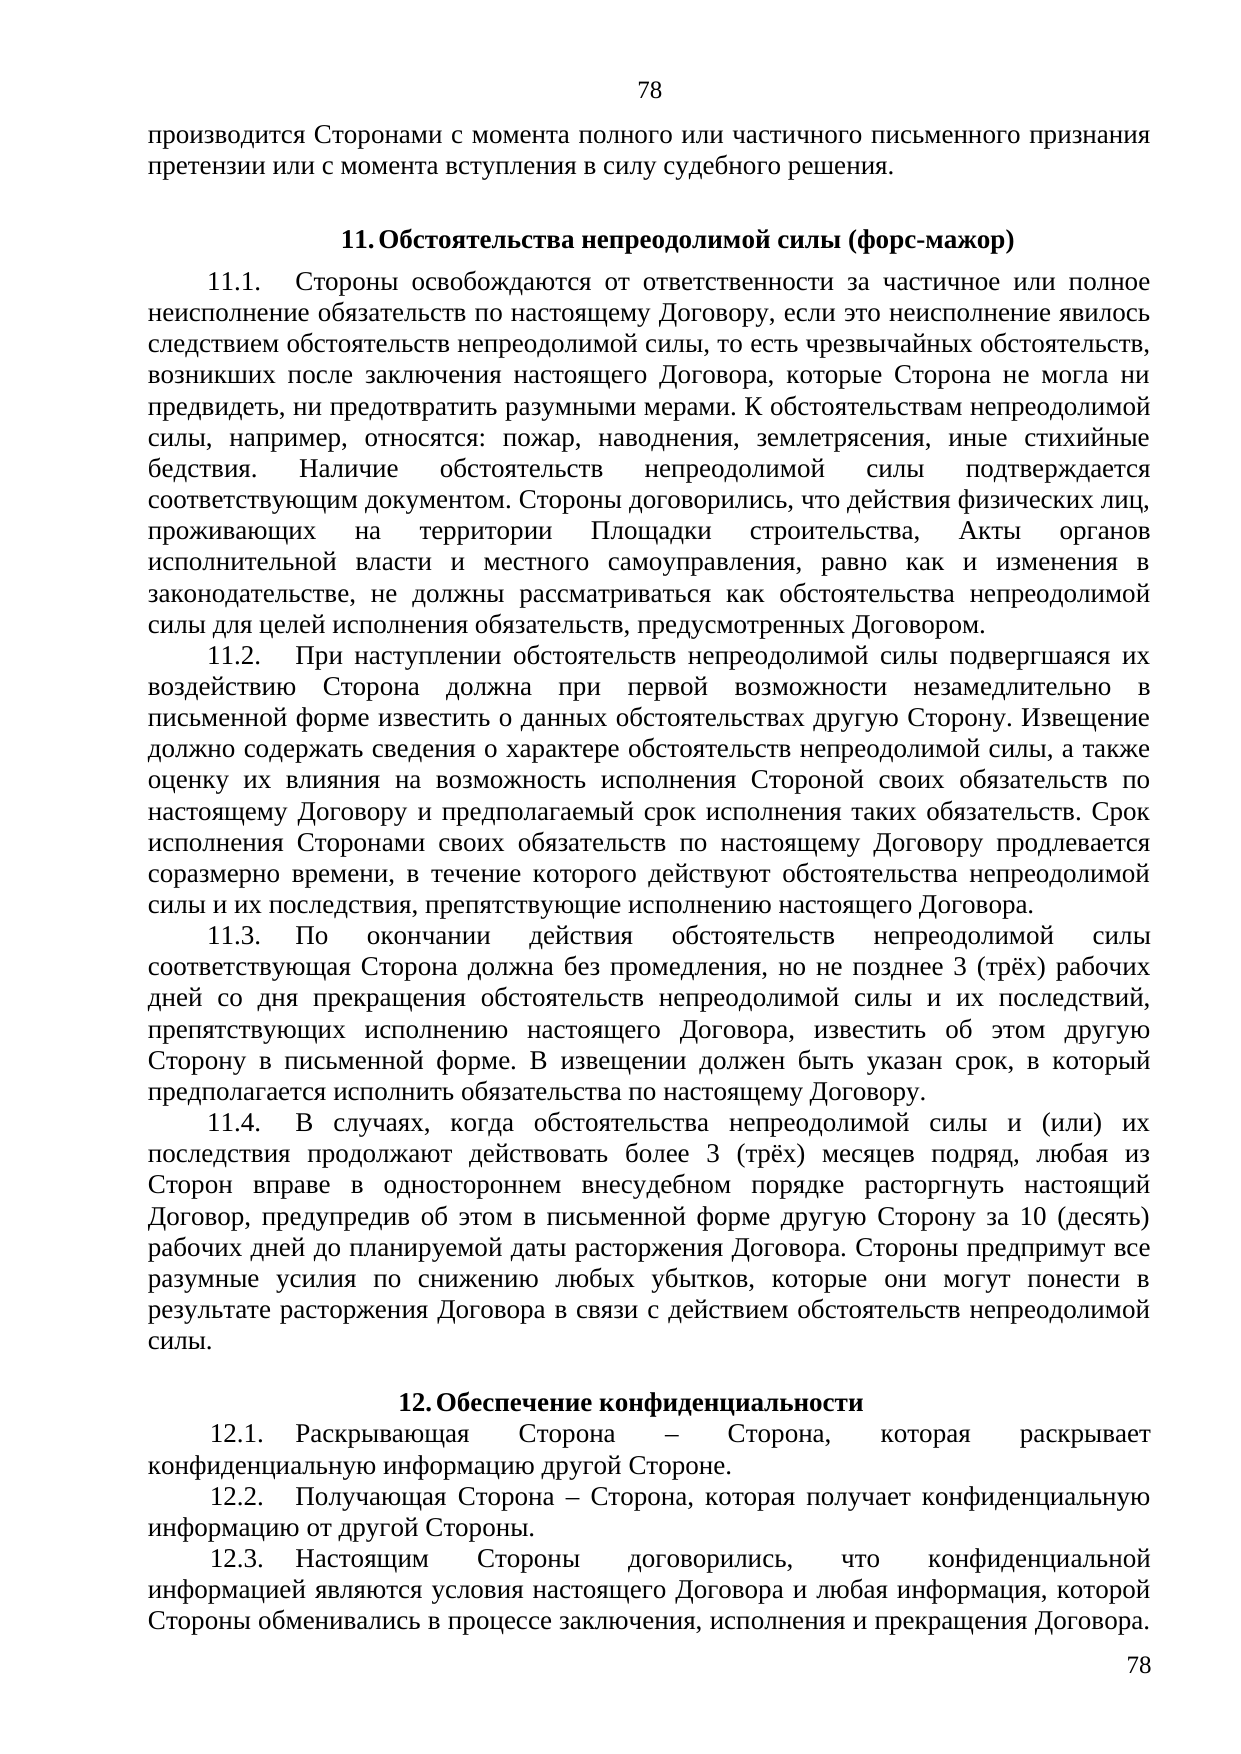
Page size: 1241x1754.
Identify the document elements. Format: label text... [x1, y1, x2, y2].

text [148, 118, 1152, 180]
list Раскрывающая Сторона – Сторона, которая раскрывает конфиденциальную информацию другой Стороне. [148, 1418, 1152, 1480]
list Получающая Сторона – Сторона, которая получает конфиденциальную информацию от другой Стороны. [148, 1480, 1152, 1542]
subtitle Обеспечение конфиденциальности [110, 1386, 1152, 1418]
list Стороны освобождаются от ответственности за частичное или полное неисполнение обязательств по настоящему Договору, если это неисполнение явилось следствием обстоятельств непреодолимой силы, то есть чрезвычайных обстоятельств, возникших после заключения настоящего Договора, которые Сторона не могла ни предвидеть, ни предотвратить разумными мерами. К обстоятельствам непреодолимой силы, например, относятся: пожар, наводнения, землетрясения, иные стихийные бедствия. Наличие обстоятельств непреодолимой силы подтверждается соответствующим документом. Стороны договорились, что действия физических лиц, проживающих на территории Площадки строительства, Акты органов исполнительной власти и местного самоуправления, равно как и изменения в законодательстве, не должны рассматриваться как обстоятельства непреодолимой силы для целей исполнения обязательств, предусмотренных Договором. [148, 265, 1152, 639]
list По окончании действия обстоятельств непреодолимой силы соответствующая Сторона должна без промедления, но не позднее 3 (трёх) рабочих дней со дня прекращения обстоятельств непреодолимой силы и их последствий, препятствующих исполнению настоящего Договора, известить об этом другую Сторону в письменной форме. В извещении должен быть указан срок, в который предполагается исполнить обязательства по настоящему Договору. [148, 919, 1152, 1106]
subtitle Обстоятельства непреодолимой силы (форс-мажор) [204, 223, 1152, 254]
list При наступлении обстоятельств непреодолимой силы подвергшаяся их воздействию Сторона должна при первой возможности незамедлительно в письменной форме известить о данных обстоятельствах другую Сторону. Извещение должно содержать сведения о характере обстоятельств непреодолимой силы, а также оценку их влияния на возможность исполнения Стороной своих обязательств по настоящему Договору и предполагаемый срок исполнения таких обязательств. Срок исполнения Сторонами своих обязательств по настоящему Договору продлевается соразмерно времени, в течение которого действуют обстоятельства непреодолимой силы и их последствия, препятствующие исполнению настоящего Договора. [148, 639, 1152, 919]
list В случаях, когда обстоятельства непреодолимой силы и (или) их последствия продолжают действовать более 3 (трёх) месяцев подряд, любая из Сторон вправе в одностороннем внесудебном порядке расторгнуть настоящий Договор, предупредив об этом в письменной форме другую Сторону за 10 (десять) рабочих дней до планируемой даты расторжения Договора. Стороны предпримут все разумные усилия по снижению любых убытков, которые они могут понести в результате расторжения Договора в связи с действием обстоятельств непреодолимой силы. [148, 1106, 1152, 1355]
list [148, 1542, 1152, 1636]
